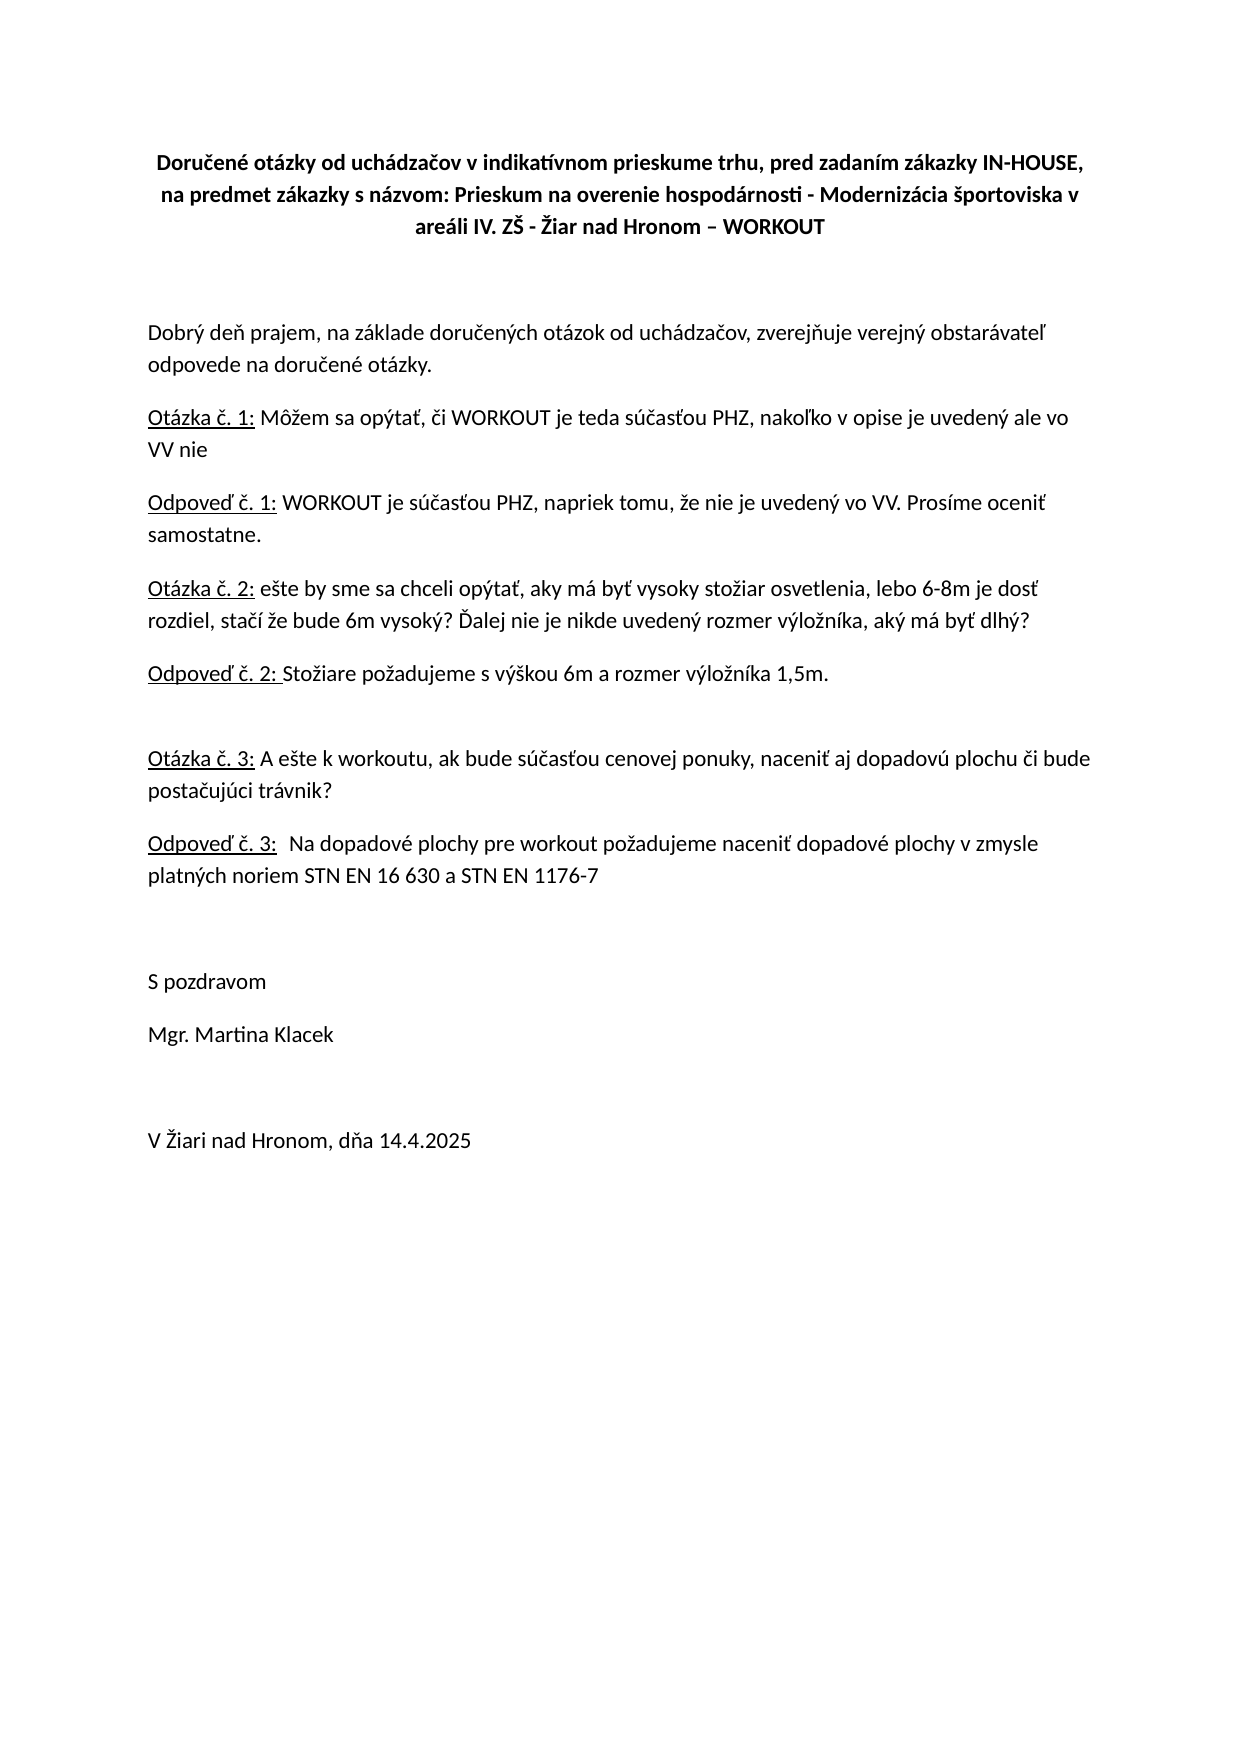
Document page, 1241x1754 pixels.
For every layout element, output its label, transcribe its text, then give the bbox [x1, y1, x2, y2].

text Odpoveď č. 3: Na dopadové plochy pre workout požadujeme naceniť dopadové plochy v zmysle platných noriem STN EN 16 630 a STN EN 1176-7 [148, 829, 1093, 889]
text S pozdravom [148, 967, 1093, 996]
text Mgr. Martina Klacek [148, 1021, 1093, 1048]
text Doručené otázky od uchádzačov v indikatívnom prieskume trhu, pred zadaním zákazky IN-HOUSE, na predmet zákazky s názvom: Prieskum na overenie hospodárnosti - Modernizácia športoviska v areáli IV. ZŠ - Žiar nad Hronom – WORKOUT [148, 148, 1093, 240]
text Otázka č. 1: Môžem sa opýtať, či WORKOUT je teda súčasťou PHZ, nakoľko v opise je uvedený ale vo VV nie [148, 403, 1093, 463]
text V Žiari nad Hronom, dňa 14.4.2025 [148, 1127, 1093, 1154]
text Otázka č. 2: ešte by sme sa chceli opýtať, aky má byť vysoky stožiar osvetlenia, lebo 6-8m je dosť rozdiel, stačí že bude 6m vysoký? Ďalej nie je nikde uvedený rozmer výložníka, aký má byť dlhý? [148, 574, 1093, 634]
text Odpoveď č. 1: WORKOUT je súčasťou PHZ, napriek tomu, že nie je uvedený vo VV. Prosíme oceniť samostatne. [148, 488, 1093, 549]
text Dobrý deň prajem, na základe doručených otázok od uchádzačov, zverejňuje verejný obstarávateľ odpovede na doručené otázky. [148, 318, 1093, 378]
text Odpoveď č. 2: Stožiare požadujeme s výškou 6m a rozmer výložníka 1,5m. [148, 659, 1093, 687]
text Otázka č. 3: A ešte k workoutu, ak bude súčasťou cenovej ponuky, naceniť aj dopadovú plochu či bude postačujúci trávnik? [148, 712, 1093, 804]
